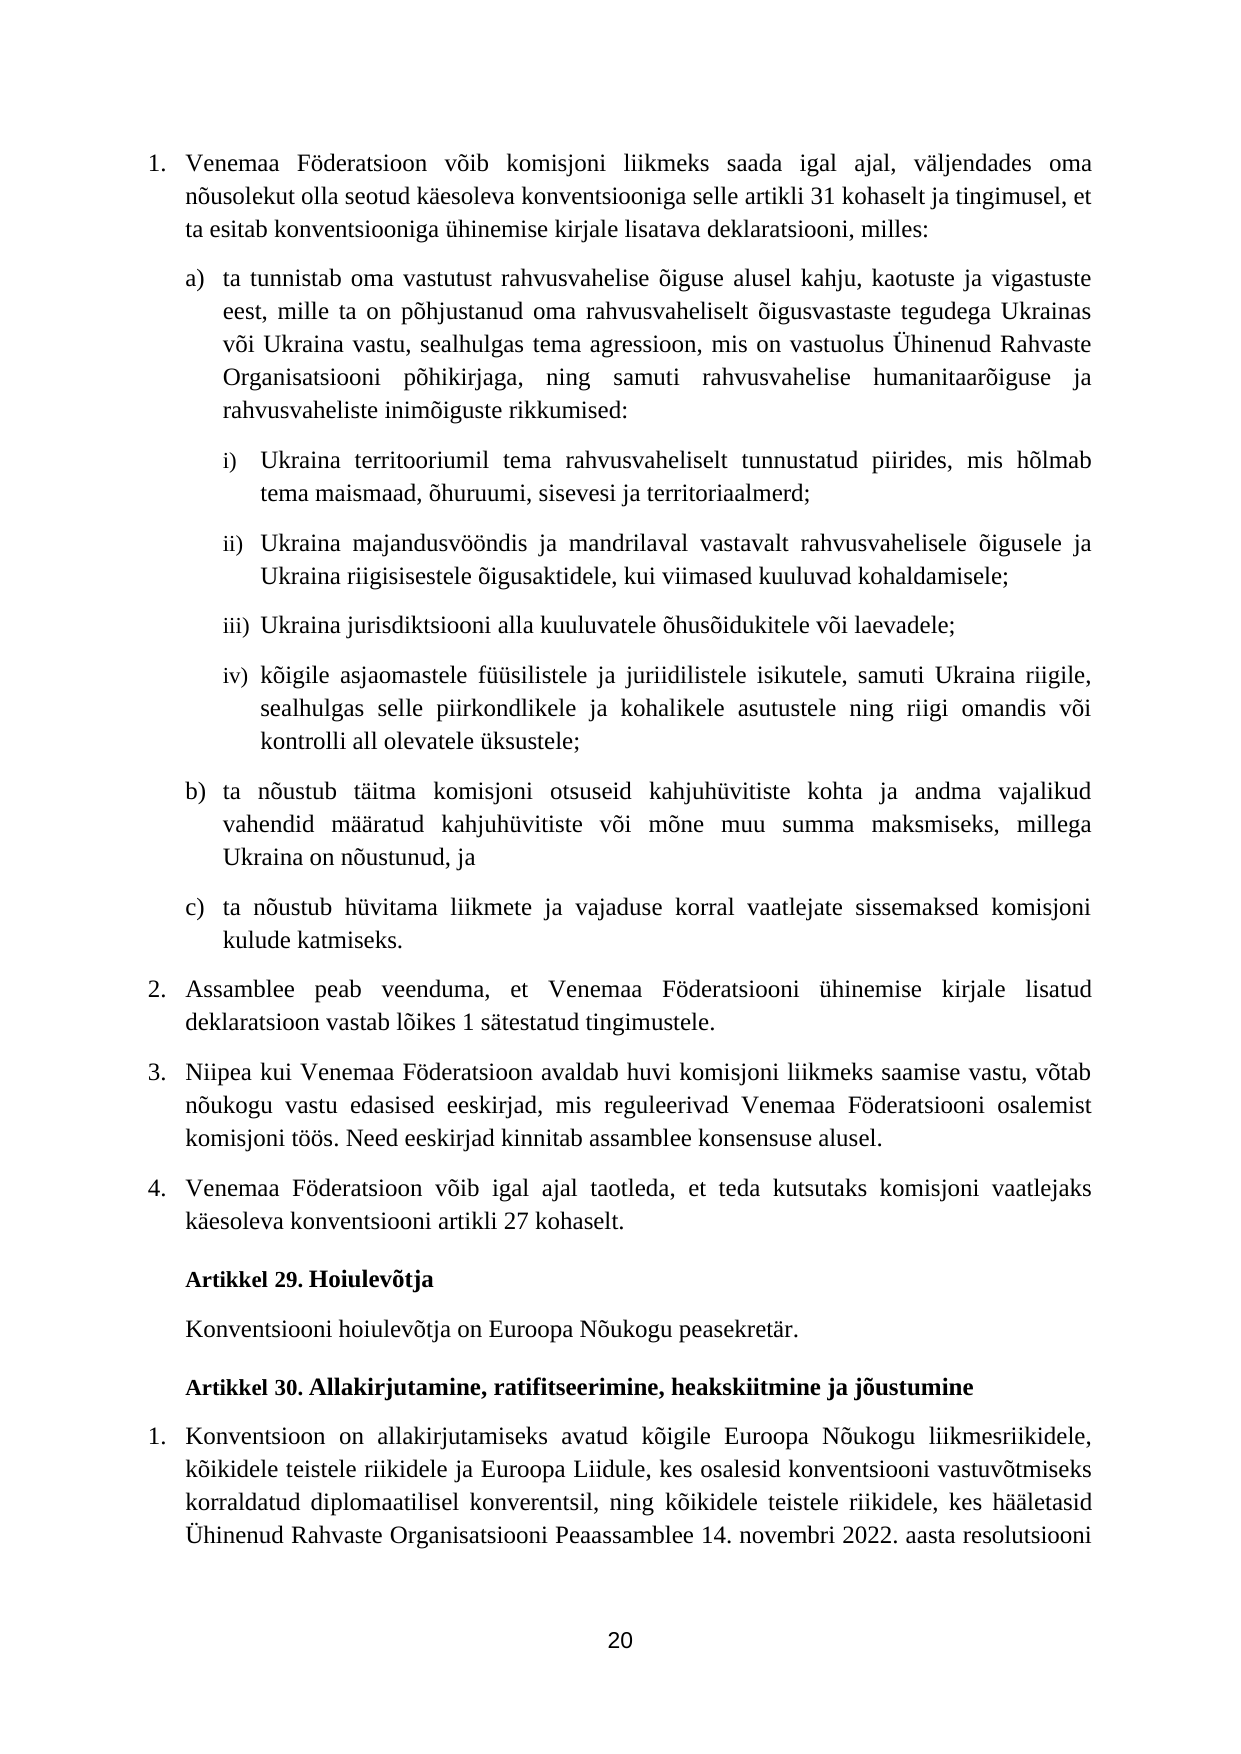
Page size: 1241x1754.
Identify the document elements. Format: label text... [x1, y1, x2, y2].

list Ukraina territooriumil tema rahvusvaheliselt tunnustatud piirides, mis hõlmab tema maismaad, õhuruumi, sisevesi ja territoriaalmerd; [223, 445, 1092, 507]
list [148, 1421, 1092, 1549]
list Ukraina jurisdiktsiooni alla kuuluvatele õhusõidukitele või laevadele; [223, 611, 1092, 639]
subtitle Allakirjutamine, ratifitseerimine, heakskiitmine ja jõustumine [185, 1372, 1092, 1400]
list Niipea kui Venemaa Föderatsioon avaldab huvi komisjoni liikmeks saamise vastu, võtab nõukogu vastu edasised eeskirjad, mis reguleerivad Venemaa Föderatsiooni osalemist komisjoni töös. Need eeskirjad kinnitab assamblee konsensuse alusel. [148, 1057, 1092, 1152]
list Venemaa Föderatsioon võib igal ajal taotleda, et teda kutsutaks komisjoni vaatlejaks käesoleva konventsiooni artikli 27 kohaselt. [148, 1173, 1092, 1235]
list ta nõustub hüvitama liikmete ja vajaduse korral vaatlejate sissemaksed komisjoni kulude katmiseks. [185, 892, 1092, 953]
list Venemaa Föderatsioon võib komisjoni liikmeks saada igal ajal, väljendades oma nõusolekut olla seotud käesoleva konventsiooniga selle artikli 31 kohaselt ja tingimusel, et ta esitab konventsiooniga ühinemise kirjale lisatava deklaratsiooni, milles: [148, 148, 1092, 242]
text Konventsiooni hoiulevõtja on Euroopa Nõukogu peasekretär. [185, 1314, 1092, 1342]
list ta tunnistab oma vastutust rahvusvahelise õiguse alusel kahju, kaotuste ja vigastuste eest, mille ta on põhjustanud oma rahvusvaheliselt õigusvastaste tegudega Ukrainas või Ukraina vastu, sealhulgas tema agressioon, mis on vastuolus Ühinenud Rahvaste Organisatsiooni põhikirjaga, ning samuti rahvusvahelise humanitaarõiguse ja rahvusvaheliste inimõiguste rikkumised: [185, 263, 1092, 424]
list ta nõustub täitma komisjoni otsuseid kahjuhüvitiste kohta ja andma vajalikud vahendid määratud kahjuhüvitiste või mõne muu summa maksmiseks, millega Ukraina on nõustunud, ja [185, 776, 1092, 871]
list Ukraina majandusvööndis ja mandrilaval vastavalt rahvusvahelisele õigusele ja Ukraina riigisisestele õigusaktidele, kui viimased kuuluvad kohaldamisele; [223, 528, 1092, 590]
list Assamblee peab veenduma, et Venemaa Föderatsiooni ühinemise kirjale lisatud deklaratsioon vastab lõikes 1 sätestatud tingimustele. [148, 974, 1092, 1036]
list kõigile asjaomastele füüsilistele ja juriidilistele isikutele, samuti Ukraina riigile, sealhulgas selle piirkondlikele ja kohalikele asutustele ning riigi omandis või kontrolli all olevatele üksustele; [223, 660, 1092, 755]
subtitle Hoiulevõtja [185, 1264, 1092, 1293]
